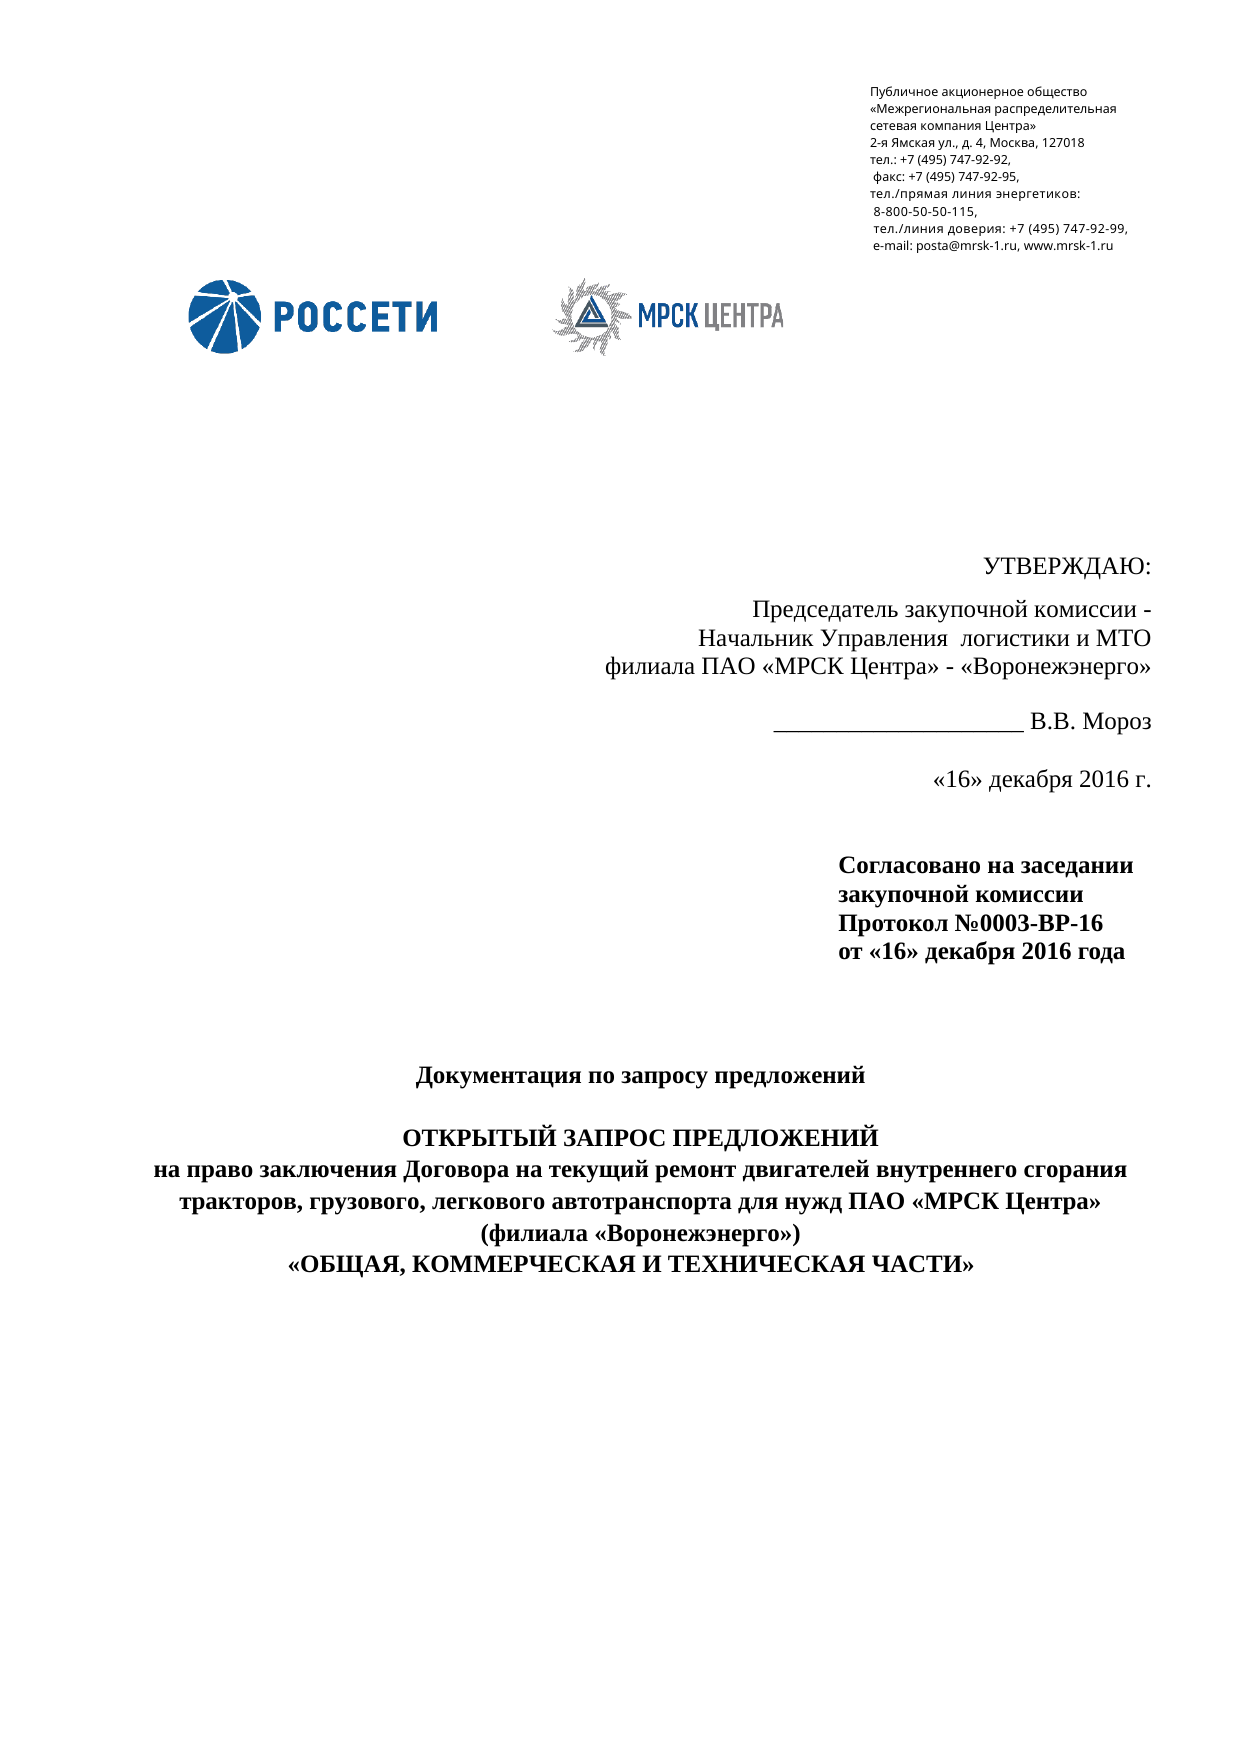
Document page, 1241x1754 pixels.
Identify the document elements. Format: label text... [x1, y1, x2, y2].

text Начальник Управления логистики и МТО [129, 623, 1152, 651]
text Согласовано на заседании [838, 850, 1152, 879]
text ОТКРЫТЫЙ ЗАПРОС ПРЕДЛОЖЕНИЙ [129, 1123, 1152, 1152]
text Протокол №0003-ВР-16 [838, 908, 1152, 936]
text Председатель закупочной комиссии - [129, 594, 1152, 623]
text ____________________ В.В. Мороз [129, 706, 1152, 735]
text филиала ПАО «МРСК Центра» - «Воронежэнерго» [129, 651, 1152, 680]
text УТВЕРЖДАЮ: [720, 551, 1152, 579]
text от «16» декабря 2016 года [838, 936, 1152, 965]
text Документация по запросу предложений [129, 1060, 1152, 1089]
text «ОБЩАЯ, КОММЕРЧЕСКАЯ и техническая ЧАСТИ» [73, 1249, 1183, 1278]
text на право заключения Договора на текущий ремонт двигателей внутреннего сгорания тракторов, грузового, легкового автотранспорта для нужд ПАО «МРСК Центра» (филиала «Воронежэнерго») [129, 1154, 1152, 1246]
text «16» декабря 2016 г. [720, 764, 1152, 793]
text закупочной комиссии [838, 879, 1152, 908]
picture [188, 278, 784, 356]
